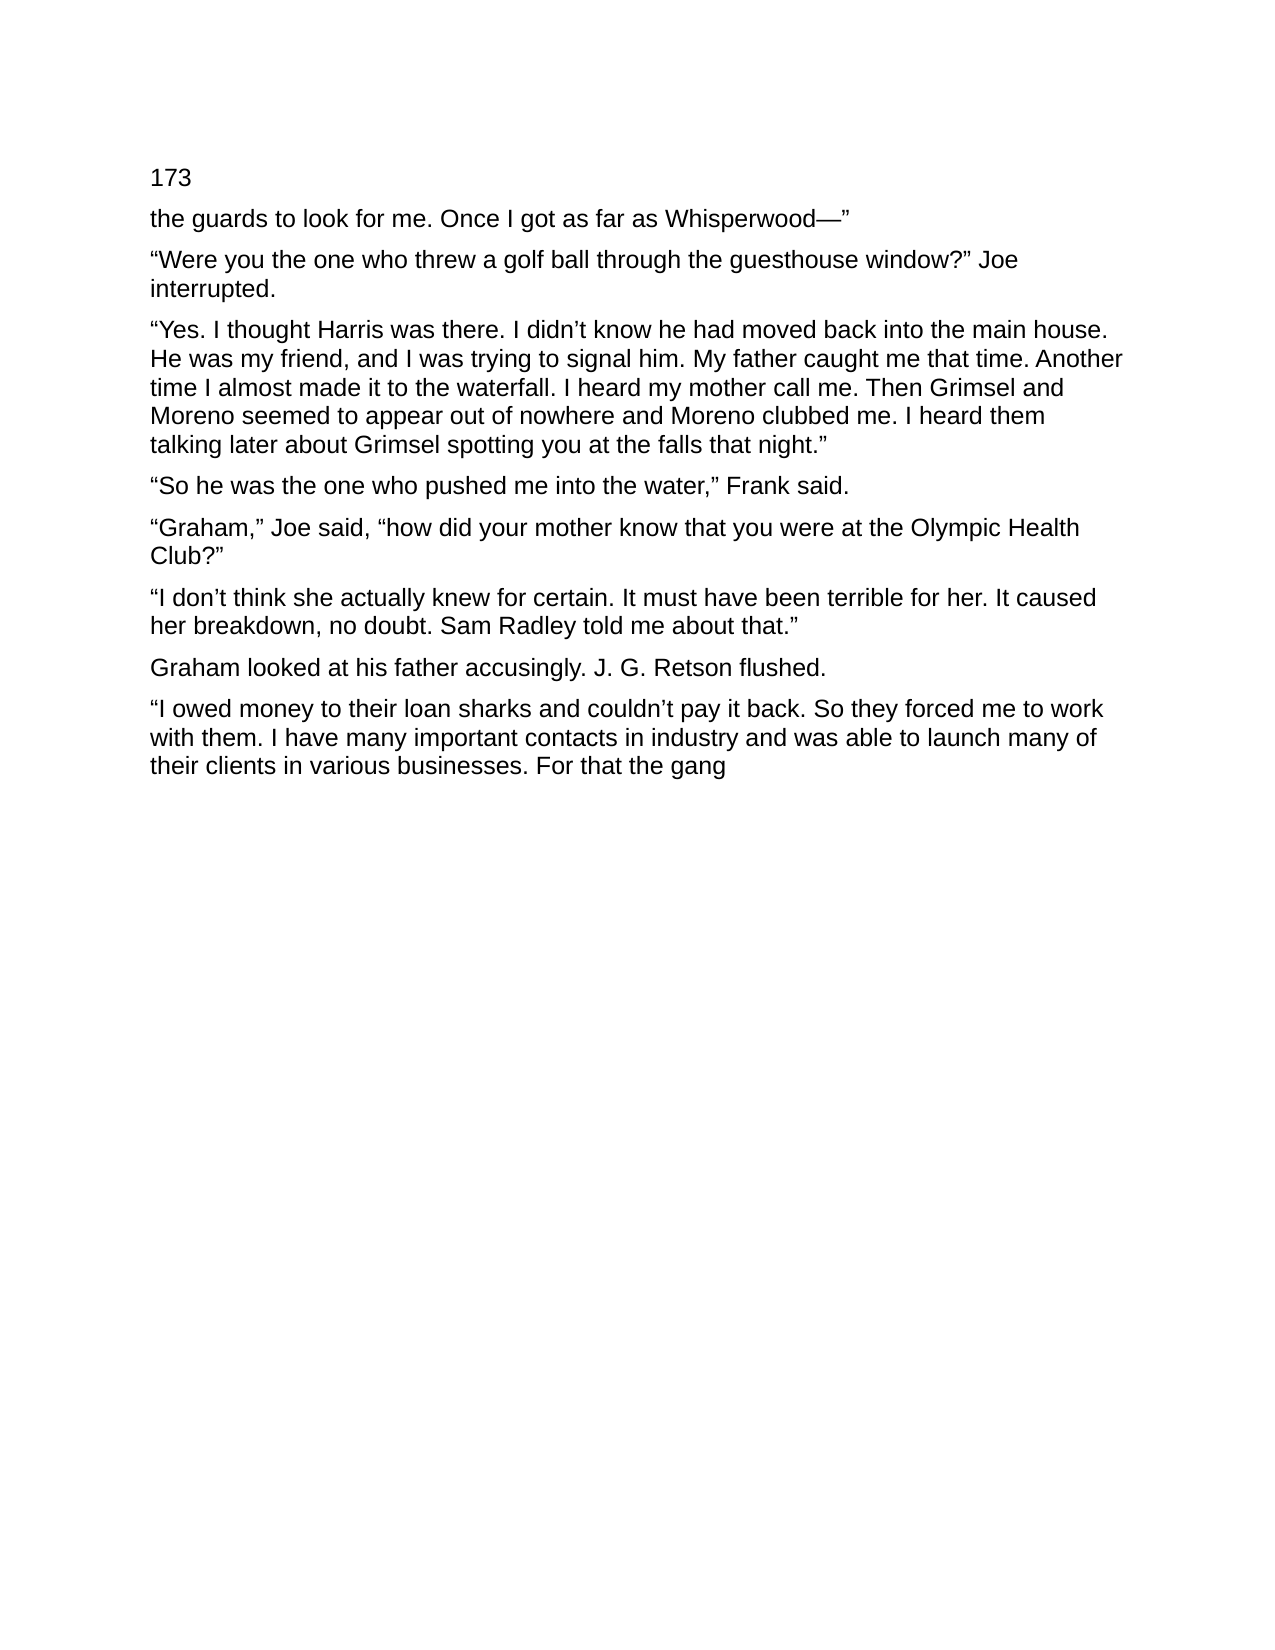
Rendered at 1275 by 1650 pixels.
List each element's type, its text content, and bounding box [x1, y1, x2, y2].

text “Yes. I thought Harris was there. I didn’t know he had moved back into the main house. He was my friend, and I was trying to signal him. My father caught me that time. Another time I almost made it to the waterfall. I heard my mother call me. Then Grimsel and Moreno seemed to appear out of nowhere and Moreno clubbed me. I heard them talking later about Grimsel spotting you at the falls that night.” [150, 315, 1125, 459]
text “Graham,” Joe said, “how did your mother know that you were at the Olympic Health Club?” [150, 512, 1125, 570]
text Graham looked at his father accusingly. J. G. Retson flushed. [150, 652, 1125, 681]
text “I owed money to their loan sharks and couldn’t pay it back. So they forced me to work with them. I have many important contacts in industry and was able to launch many of their clients in various businesses. For that the gang [150, 694, 1125, 780]
text “Were you the one who threw a golf ball through the guesthouse window?” Joe interrupted. [150, 245, 1125, 302]
text “So he was the one who pushed me into the water,” Frank said. [150, 471, 1125, 500]
text “I don’t think she actually knew for certain. It must have been terrible for her. It caused her breakdown, no doubt. Sam Radley told me about that.” [150, 582, 1125, 640]
text the guards to look for me. Once I got as far as Whisperwood—” [150, 204, 1125, 232]
text 173 [150, 162, 1125, 191]
